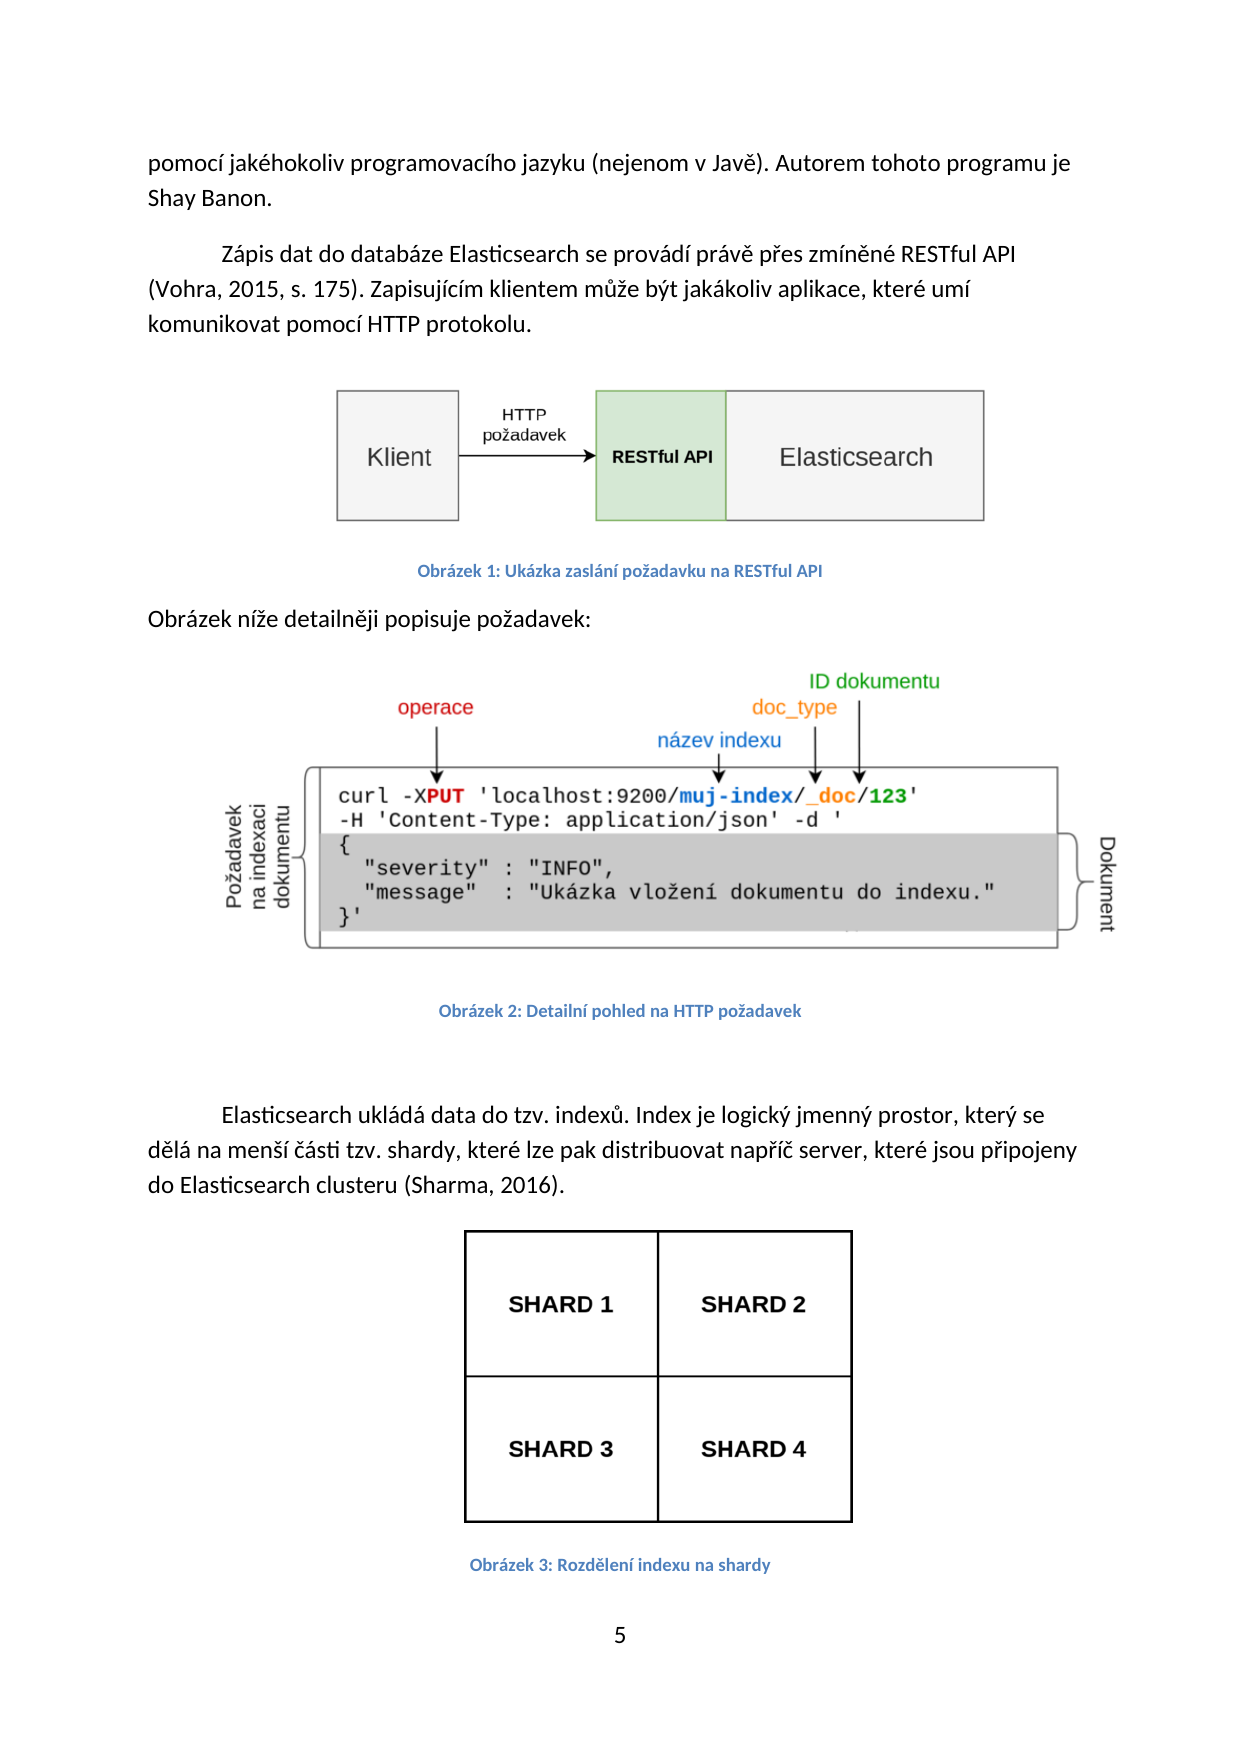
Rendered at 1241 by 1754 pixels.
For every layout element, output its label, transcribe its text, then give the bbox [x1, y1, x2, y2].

text Obrázek 3: Rozdělení indexu na shardy [148, 1553, 1093, 1576]
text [148, 148, 1093, 213]
text Obrázek níže detailněji popisuje požadavek: [148, 603, 1093, 634]
picture [318, 364, 996, 535]
picture [221, 659, 1130, 974]
text Obrázek 1: Ukázka zaslání požadavku na RESTful API [148, 559, 1093, 582]
text Zápis dat do databáze Elasticsearch se provádí právě přes zmíněné RESTful API . Zapisujícím klientem může být jakákoliv aplikace, které umí komunikovat pomocí HTTP protokolu. [148, 238, 1093, 339]
text Obrázek 2: Detailní pohled na HTTP požadavek [148, 999, 1093, 1022]
text Elasticsearch ukládá data do tzv. indexů. Index je logický jmenný prostor, který se dělá na menší části tzv. shardy, které lze pak distribuovat napříč server, které jsou připojeny do Elasticsearch clusteru . [148, 1099, 1093, 1199]
picture [456, 1224, 858, 1528]
